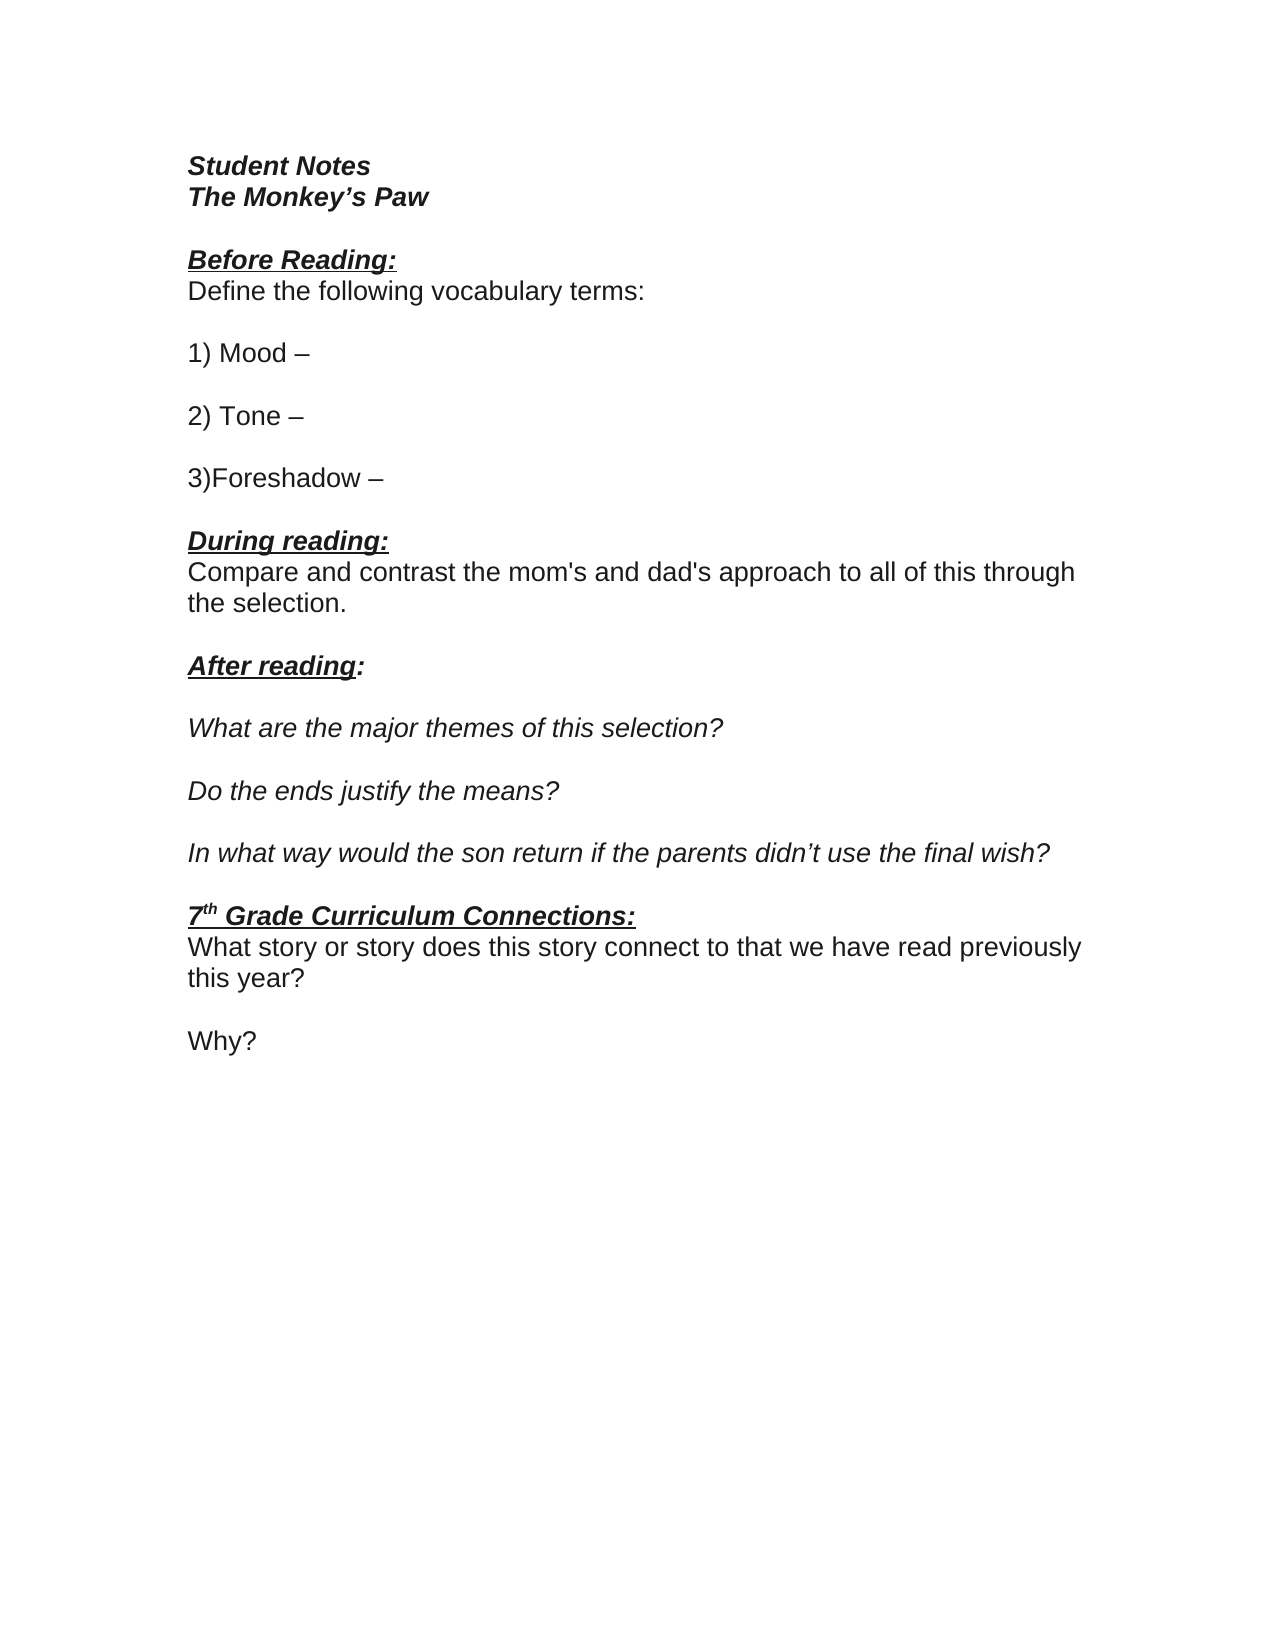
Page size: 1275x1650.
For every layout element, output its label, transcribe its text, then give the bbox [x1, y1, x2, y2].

text What are the major themes of this selection? [187, 712, 1087, 744]
text 7th Grade Curriculum Connections: [187, 900, 1087, 931]
text In what way would the son return if the parents didn’t use the final wish? [187, 837, 1087, 869]
text 1) Mood – [187, 337, 1087, 369]
text Compare and contrast the mom's and dad's approach to all of this through the selection. [187, 556, 1087, 619]
text 2) Tone – [187, 400, 1087, 431]
text Why? [187, 1025, 1087, 1056]
text What story or story does this story connect to that we have read previously this year? [187, 931, 1087, 994]
text During reading: [187, 525, 1087, 556]
text Define the following vocabulary terms: [187, 275, 1087, 306]
text Do the ends justify the means? [187, 775, 1087, 806]
text After reading: [187, 650, 1087, 681]
text Student Notes [187, 150, 1087, 181]
text 3)Foreshadow – [187, 462, 1087, 494]
text Before Reading: [187, 244, 1087, 275]
text The Monkey’s Paw [187, 181, 1087, 212]
